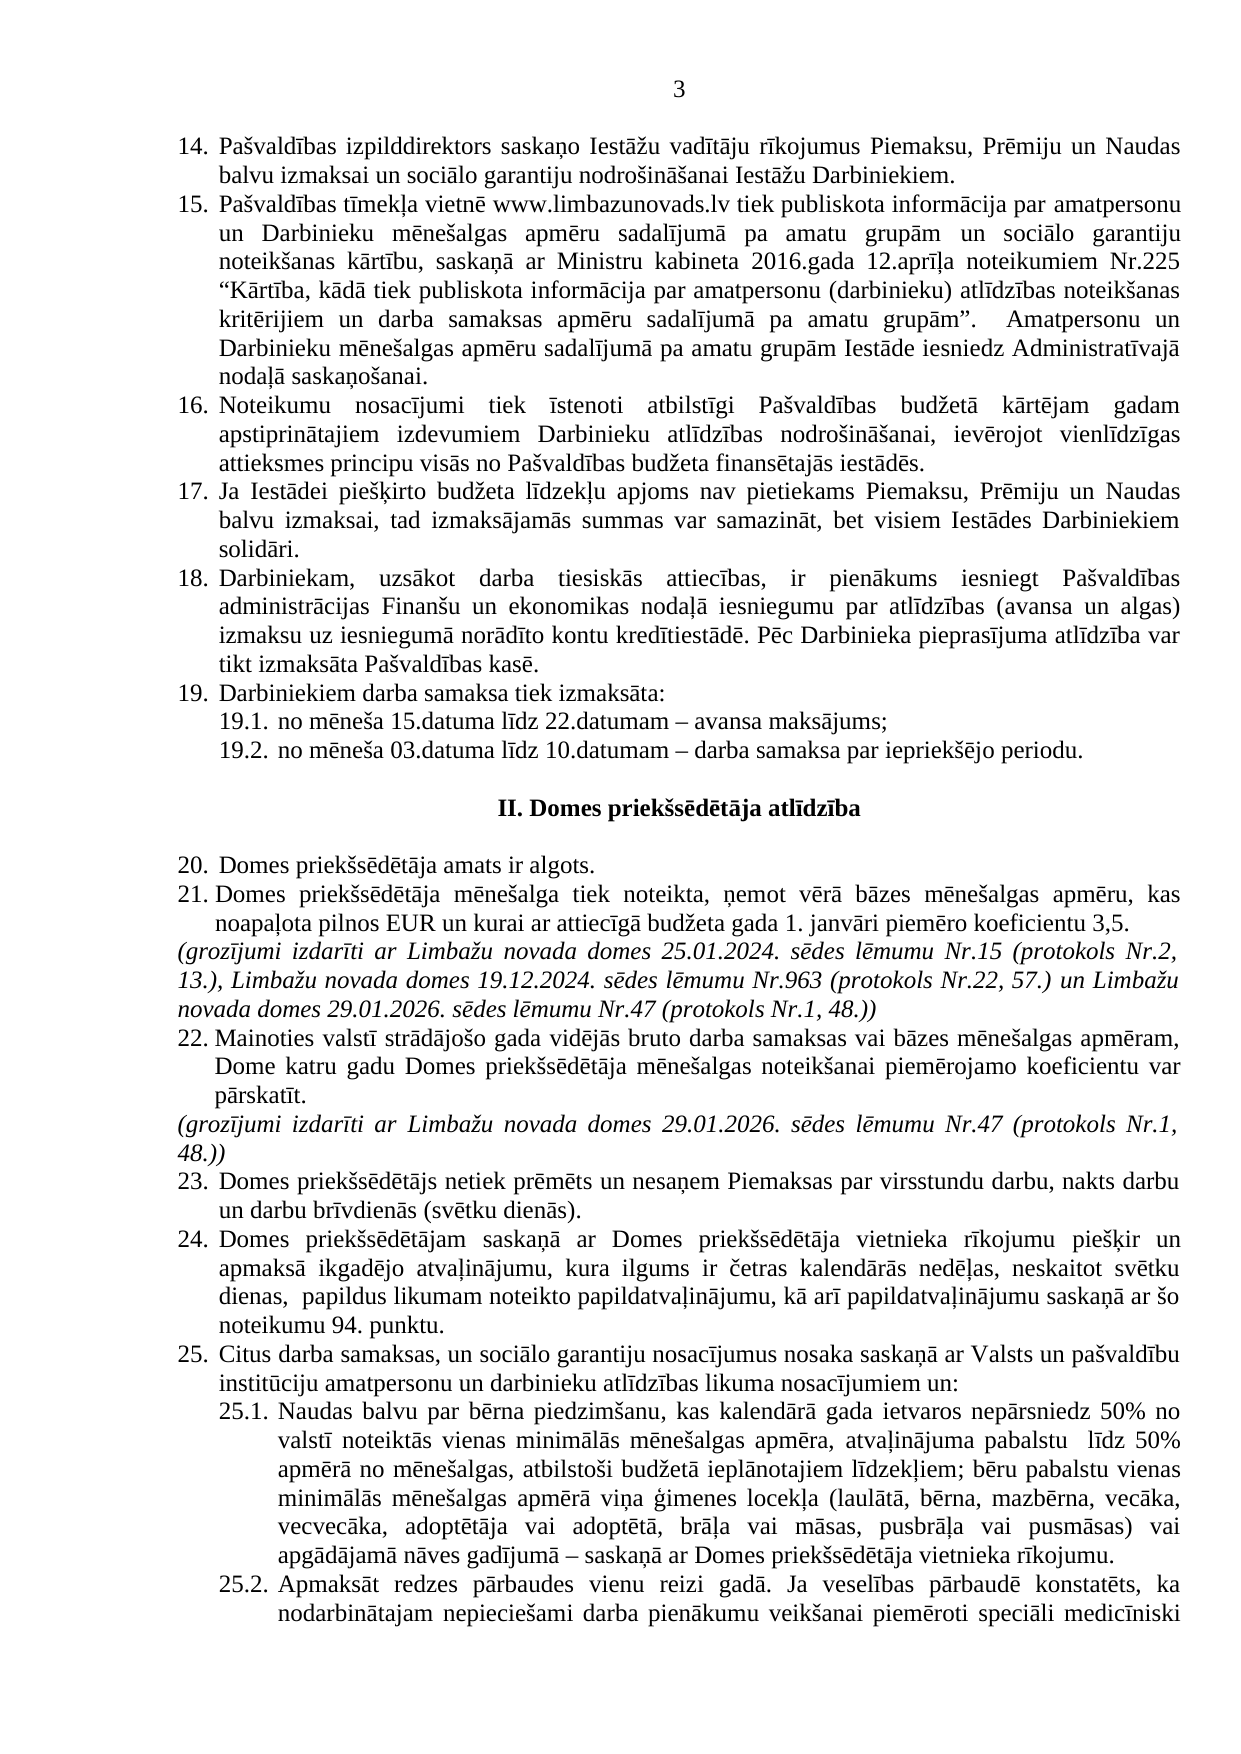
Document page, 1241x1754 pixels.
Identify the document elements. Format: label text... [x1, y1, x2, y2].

list Darbiniekam, uzsākot darba tiesiskās attiecības, ir pienākums iesniegt Pašvaldības administrācijas Finanšu un ekonomikas nodaļā iesniegumu par atlīdzības (avansa un algas) izmaksu uz iesniegumā norādīto kontu kredītiestādē. Pēc Darbinieka pieprasījuma atlīdzība var tikt izmaksāta Pašvaldības kasē. [177, 563, 1181, 678]
list Pašvaldības izpilddirektors saskaņo Iestāžu vadītāju rīkojumus Piemaksu, Prēmiju un Naudas balvu izmaksai un sociālo garantiju nodrošināšanai Iestāžu Darbiniekiem. [177, 131, 1181, 189]
list Noteikumu nosacījumi tiek īstenoti atbilstīgi Pašvaldības budžetā kārtējam gadam apstiprinātajiem izdevumiem Darbinieku atlīdzības nodrošināšanai, ievērojot vienlīdzīgas attieksmes principu visās no Pašvaldības budžeta finansētajās iestādēs. [177, 390, 1181, 476]
list no mēneša 03.datuma līdz 10.datumam – darba samaksa par iepriekšējo periodu. [218, 735, 1181, 764]
list no mēneša 15.datuma līdz 22.datumam – avansa maksājums; [218, 706, 1181, 735]
list Citus darba samaksas, un sociālo garantiju nosacījumus nosaka saskaņā ar Valsts un pašvaldību institūciju amatpersonu un darbinieku atlīdzības likuma nosacījumiem un: [177, 1339, 1181, 1396]
list Domes priekšsēdētāja amats ir algots. [177, 850, 1181, 879]
text (grozījumi izdarīti ar Limbažu novada domes 29.01.2026. sēdes lēmumu Nr.47 (protokols Nr.1, 48.)) [177, 1109, 1181, 1166]
text II. Domes priekšsēdētāja atlīdzība [177, 793, 1181, 821]
list Mainoties valstī strādājošo gada vidējās bruto darba samaksas vai bāzes mēnešalgas apmēram, Dome katru gadu Domes priekšsēdētāja mēnešalgas noteikšanai piemērojamo koeficientu var pārskatīt. [177, 1023, 1181, 1109]
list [218, 1569, 1181, 1626]
list Domes priekšsēdētājs netiek prēmēts un nesaņem Piemaksas par virsstundu darbu, nakts darbu un darbu brīvdienās (svētku dienās). [177, 1166, 1181, 1224]
list Naudas balvu par bērna piedzimšanu, kas kalendārā gada ietvaros nepārsniedz 50% no valstī noteiktās vienas minimālās mēnešalgas apmēra, atvaļinājuma pabalstu līdz 50% apmērā no mēnešalgas, atbilstoši budžetā ieplānotajiem līdzekļiem; bēru pabalstu vienas minimālās mēnešalgas apmērā viņa ģimenes locekļa (laulātā, bērna, mazbērna, vecāka, vecvecāka, adoptētāja vai adoptētā, brāļa vai māsas, pusbrāļa vai pusmāsas) vai apgādājamā nāves gadījumā – saskaņā ar Domes priekšsēdētāja vietnieka rīkojumu. [218, 1396, 1181, 1569]
list Domes priekšsēdētāja mēnešalga tiek noteikta, ņemot vērā bāzes mēnešalgas apmēru, kas noapaļota pilnos EUR un kurai ar attiecīgā budžeta gada 1. janvāri piemēro koeficientu 3,5. [177, 879, 1181, 936]
list Ja Iestādei piešķirto budžeta līdzekļu apjoms nav pietiekams Piemaksu, Prēmiju un Naudas balvu izmaksai, tad izmaksājamās summas var samazināt, bet visiem Iestādes Darbiniekiem solidāri. [177, 476, 1181, 563]
list Darbiniekiem darba samaksa tiek izmaksāta: [177, 678, 1181, 706]
list Pašvaldības tīmekļa vietnē www.limbazunovads.lv tiek publiskota informācija par amatpersonu un Darbinieku mēnešalgas apmēru sadalījumā pa amatu grupām un sociālo garantiju noteikšanas kārtību, saskaņā ar Ministru kabineta 2016.gada 12.aprīļa noteikumiem Nr.225 “Kārtība, kādā tiek publiskota informācija par amatpersonu (darbinieku) atlīdzības noteikšanas kritērijiem un darba samaksas apmēru sadalījumā pa amatu grupām”. Amatpersonu un Darbinieku mēnešalgas apmēru sadalījumā pa amatu grupām Iestāde iesniedz Administratīvajā nodaļā saskaņošanai. [177, 189, 1181, 390]
text (grozījumi izdarīti ar Limbažu novada domes 25.01.2024. sēdes lēmumu Nr.15 (protokols Nr.2, 13.), Limbažu novada domes 19.12.2024. sēdes lēmumu Nr.963 (protokols Nr.22, 57.) un Limbažu novada domes 29.01.2026. sēdes lēmumu Nr.47 (protokols Nr.1, 48.)) [177, 936, 1181, 1023]
list Domes priekšsēdētājam saskaņā ar Domes priekšsēdētāja vietnieka rīkojumu piešķir un apmaksā ikgadējo atvaļinājumu, kura ilgums ir četras kalendārās nedēļas, neskaitot svētku dienas, papildus likumam noteikto papildatvaļinājumu, kā arī papildatvaļinājumu saskaņā ar šo noteikumu 94. punktu. [177, 1224, 1181, 1339]
